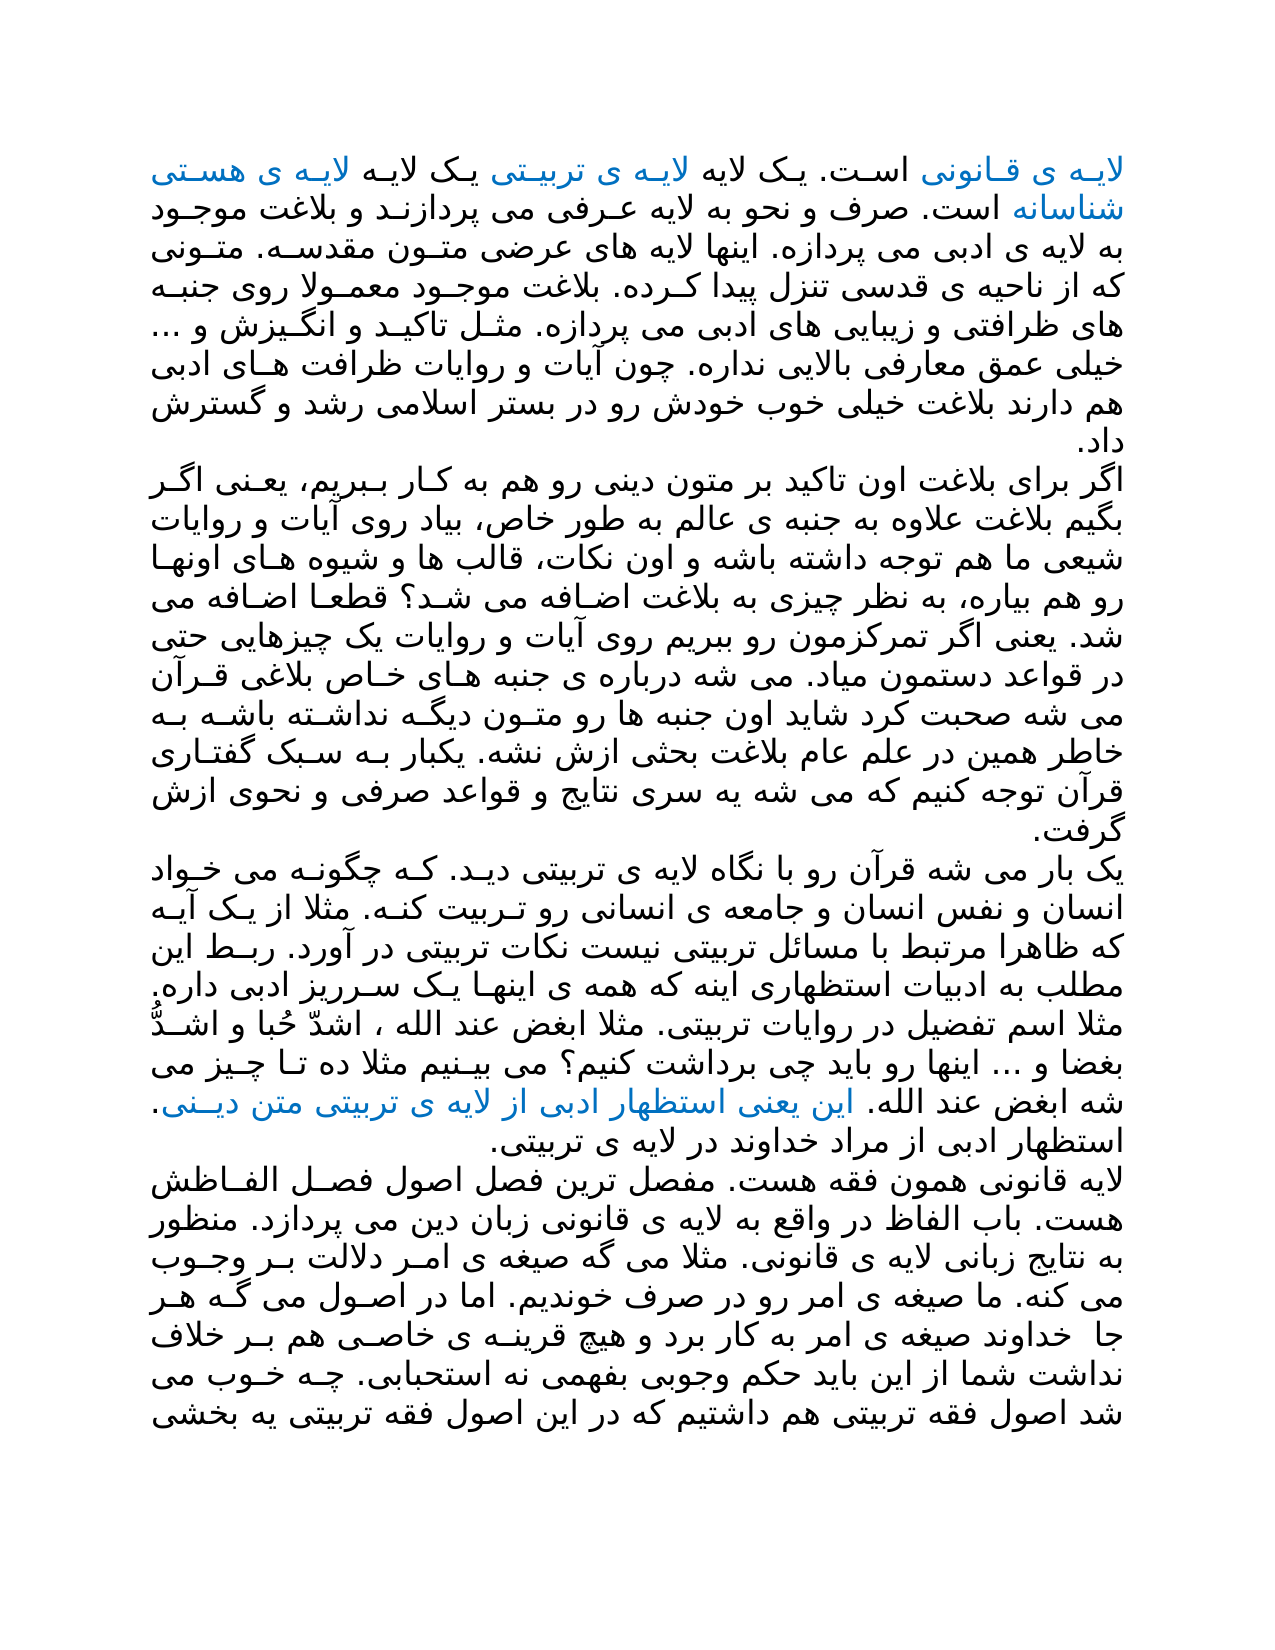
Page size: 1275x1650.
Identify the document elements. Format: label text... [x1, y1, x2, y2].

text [150, 1160, 1125, 1432]
text یک بار می شه قرآن رو با نگاه لایه ی تربیتی دید. که چگونه می خواد انسان و نفس انسان و جامعه ی انسانی رو تربیت کنه. مثلا از یک آیه که ظاهرا مرتبط با مسائل تربیتی نیست نکات تربیتی در آورد. ربط این مطلب به ادبیات استظهاری اینه که همه ی اینها یک سرریز ادبی داره. مثلا اسم تفضیل در روایات تربیتی. مثلا ابغض عند الله ، اشدّ حُبا و اشدُّ بغضا و ... اینها رو باید چی برداشت کنیم؟ می بینیم مثلا ده تا چیز می شه ابغض عند الله. این یعنی استظهار ادبی از لایه ی تربیتی متن دینی. استظهار ادبی از مراد خداوند در لایه ی تربیتی. [150, 849, 1125, 1160]
text اگر برای بلاغت اون تاکید بر متون دینی رو هم به کار ببریم، یعنی اگر بگیم بلاغت علاوه به جنبه ی عالم به طور خاص، بیاد روی آیات و روایات شیعی ما هم توجه داشته باشه و اون نکات، قالب ها و شیوه های اونها رو هم بیاره، به نظر چیزی به بلاغت اضافه می شد؟ قطعا اضافه می شد. یعنی اگر تمرکزمون رو ببریم روی آیات و روایات یک چیزهایی حتی در قواعد دستمون میاد. می شه درباره ی جنبه های خاص بلاغی قرآن می شه صحبت کرد شاید اون جنبه ها رو متون دیگه نداشته باشه به خاطر همین در علم عام بلاغت بحثی ازش نشه. یکبار به سبک گفتاری قرآن توجه کنیم که می شه یه سری نتایج و قواعد صرفی و نحوی ازش گرفت. [150, 461, 1125, 849]
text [150, 150, 1125, 461]
